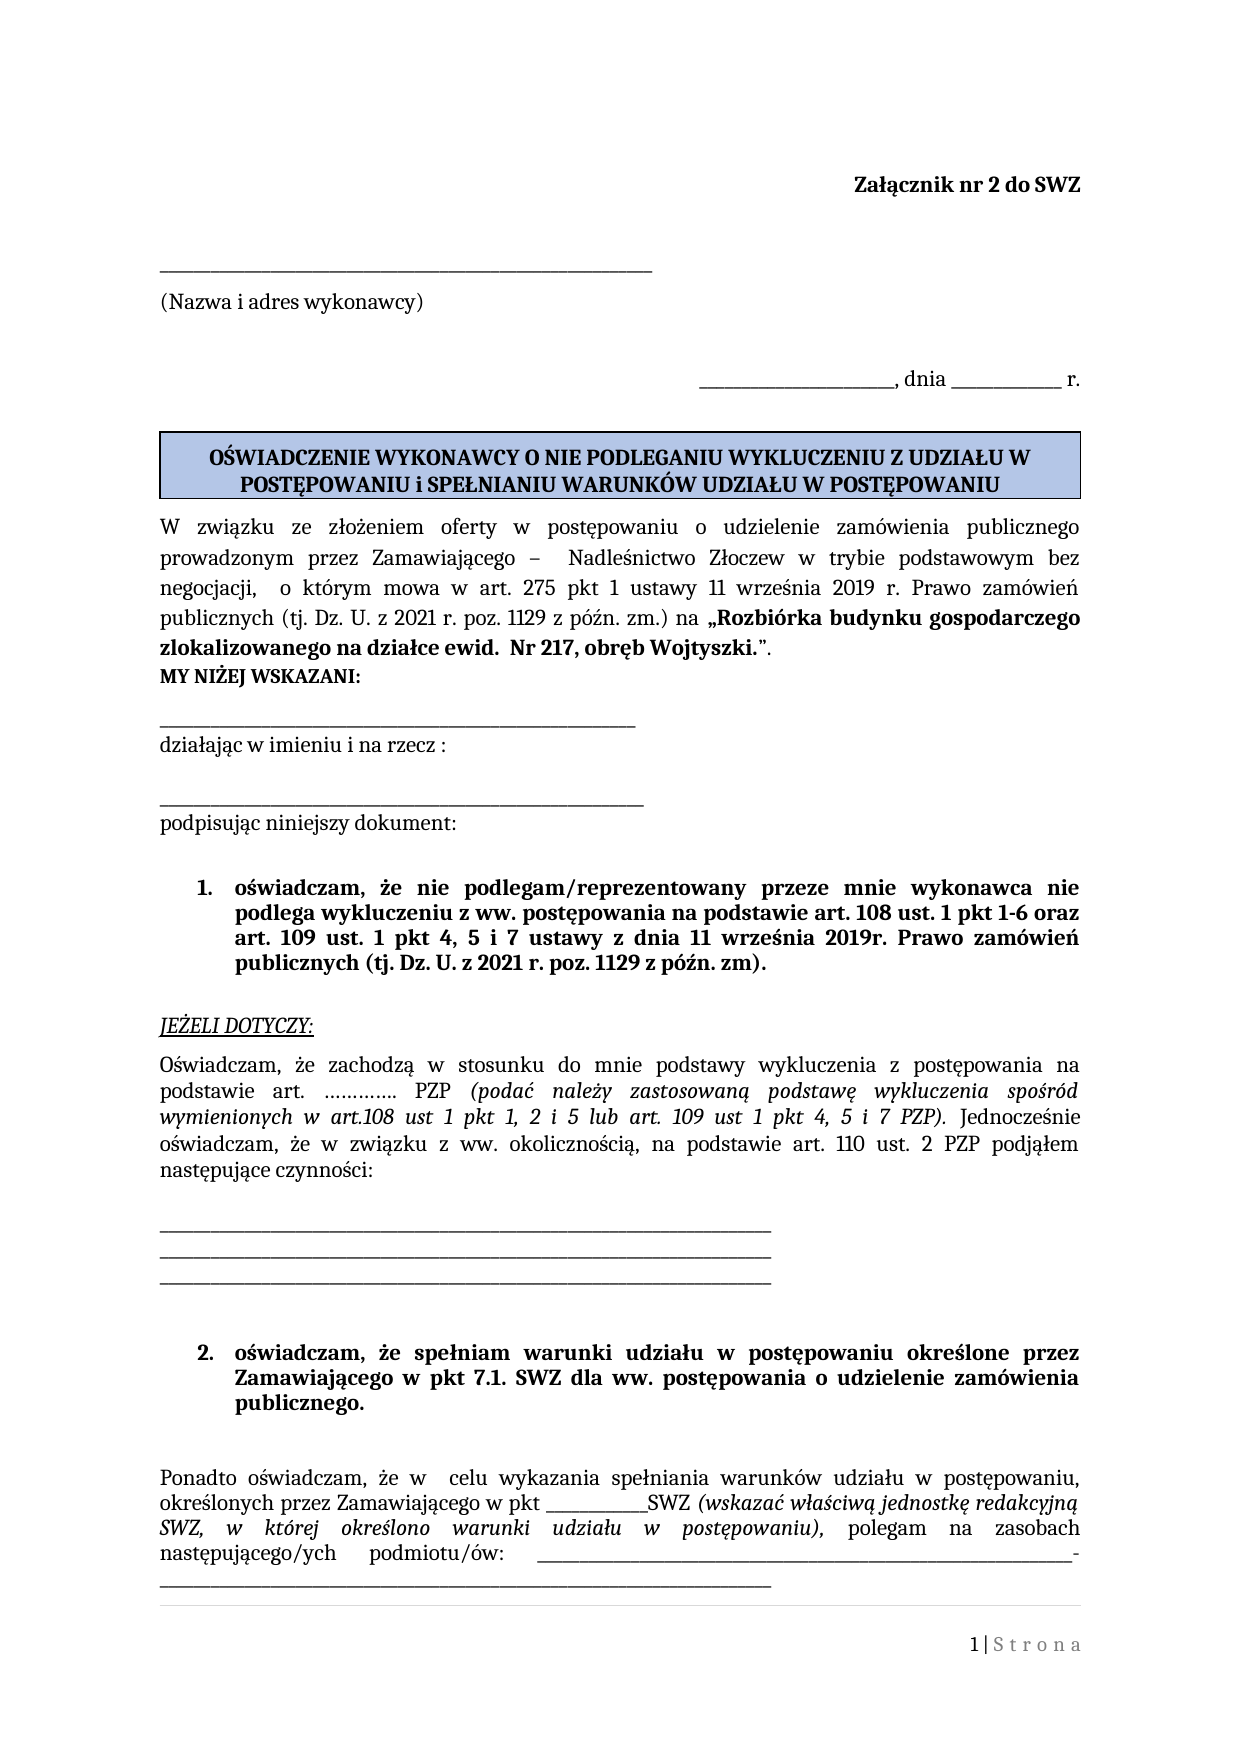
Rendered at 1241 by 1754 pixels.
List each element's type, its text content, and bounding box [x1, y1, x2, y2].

text MY NIŻEJ WSKAZANI: [159, 665, 1081, 689]
text Załącznik nr 2 do SWZ [159, 172, 1081, 198]
text Ponadto oświadczam, że w celu wykazania spełniania warunków udziału w postępowaniu, określonych przez Zamawiającego w pkt ____________SWZ (wskazać właściwą jednostkę redakcyjną SWZ, w której określono warunki udziału w postępowaniu), polegam na zasobach następującego/ych podmiotu/ów: _______________________________________________________________- ________________________________________________________________________ [159, 1465, 1081, 1590]
text _______________________, dnia _____________ r. [159, 366, 1081, 393]
text działając w imieniu i na rzecz : [159, 732, 1081, 758]
text ________________________________________________________________________ [159, 1262, 1081, 1289]
text ________________________________________________________________________ [159, 1209, 1081, 1236]
list oświadczam, że spełniam warunki udziału w postępowaniu określone przez Zamawiającego w pkt 7.1. SWZ dla ww. postępowania o udzielenie zamówienia publicznego. [197, 1340, 1081, 1415]
text ________________________________________________________________________ [159, 1236, 1081, 1262]
text ________________________________________________________ [159, 705, 1081, 732]
text W związku ze złożeniem oferty w postępowaniu o udzielenie zamówienia publicznego prowadzonym przez Zamawiającego – Nadleśnictwo Złoczew w trybie podstawowym bez negocjacji, o którym mowa w art. 275 pkt 1 ustawy 11 września 2019 r. Prawo zamówień publicznych (tj. Dz. U. z 2021 r. poz. 1129 z późn. zm.) na „Rozbiórka budynku gospodarczego zlokalizowanego na działce ewid. Nr 217, obręb Wojtyszki.”. [159, 514, 1081, 661]
text (Nazwa i adres wykonawcy) [159, 288, 1081, 315]
table_header OŚWIADCZENIE WYKONAWCY O NIE PODLEGANIU WYKLUCZENIU Z UDZIAŁU W POSTĘPOWANIU i SPEŁNIANIU WARUNKÓW UDZIAŁU W POSTĘPOWANIU [161, 433, 1080, 498]
text _________________________________________________________ podpisując niniejszy dokument: [159, 783, 1081, 836]
text JEŻELI DOTYCZY: [159, 1013, 1081, 1039]
text Oświadczam, że zachodzą w stosunku do mnie podstawy wykluczenia z postępowania na podstawie art. …………. PZP (podać należy zastosowaną podstawę wykluczenia spośród wymienionych w art.108 ust 1 pkt 1, 2 i 5 lub art. 109 ust 1 pkt 4, 5 i 7 PZP). Jednocześnie oświadczam, że w związku z ww. okolicznością, na podstawie art. 110 ust. 2 PZP podjąłem następujące czynności: [159, 1051, 1081, 1183]
text __________________________________________________________ [159, 250, 1081, 276]
list oświadczam, że nie podlegam/reprezentowany przeze mnie wykonawca nie podlega wykluczeniu z ww. postępowania na podstawie art. 108 ust. 1 pkt 1-6 oraz art. 109 ust. 1 pkt 4, 5 i 7 ustawy z dnia 11 września 2019r. Prawo zamówień publicznych (tj. Dz. U. z 2021 r. poz. 1129 z późn. zm). [197, 875, 1081, 975]
